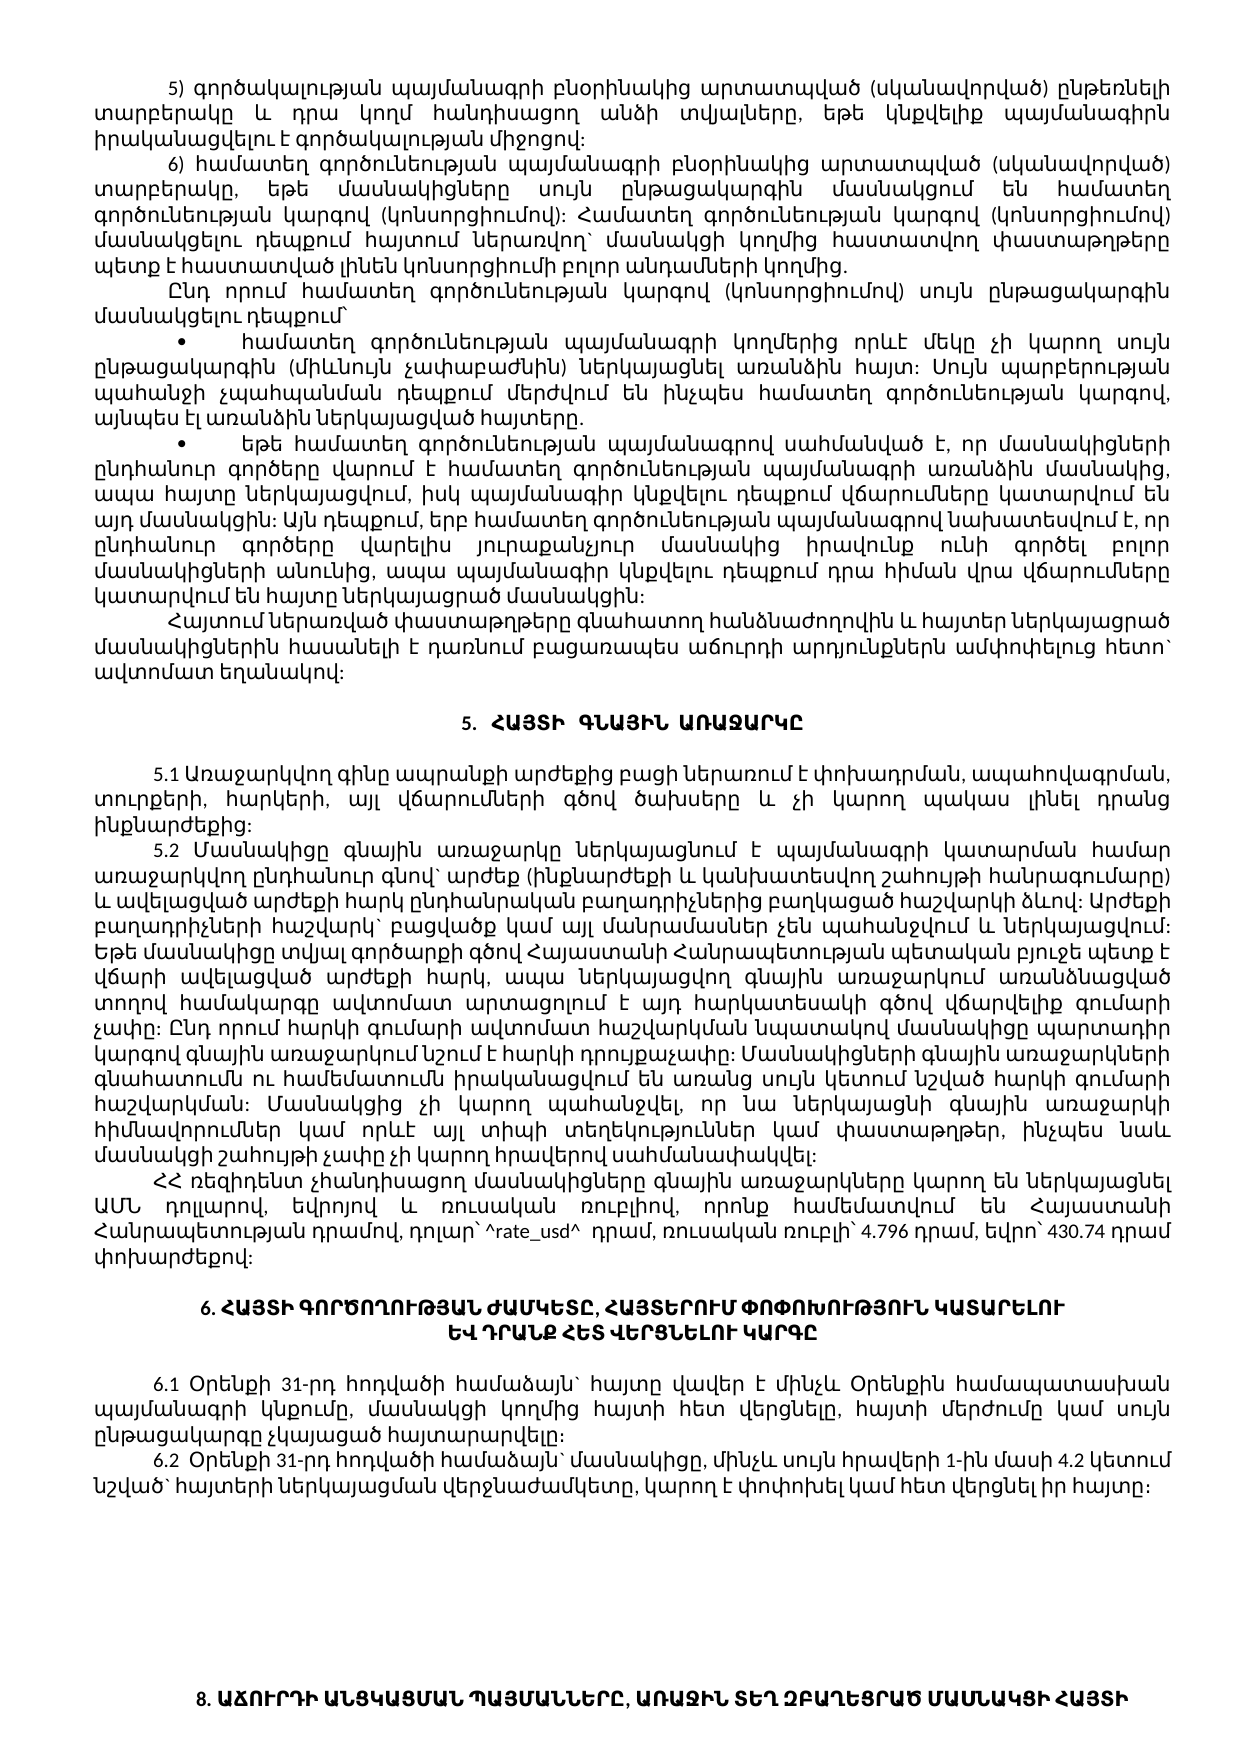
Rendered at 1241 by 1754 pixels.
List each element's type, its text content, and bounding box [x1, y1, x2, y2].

text 5.1 Առաջարկվող գինը ապրանքի արժեքից բացի ներառում է փոխադրման, ապահովագրման, տուրքերի, հարկերի, այլ վճարումների գծով ծախսերը և չի կարող պակաս լինել դրանց ինքնարժեքից: [94, 761, 1171, 837]
text 5.2 Մասնակիցը գնային առաջարկը ներկայացնում է պայմանագրի կատարման համար առաջարկվող ընդհանուր գնով` արժեք (ինքնարժեքի և կանխատեսվող շահույթի հանրագումարը) և ավելացված արժեքի հարկ ընդհանրական բաղադրիչներից բաղկացած հաշվարկի ձևով: Արժեքի բաղադրիչների հաշվարկ` բացվածք կամ այլ մանրամասներ չեն պահանջվում և ներկայացվում: Եթե մասնակիցը տվյալ գործարքի գծով Հայաստանի Հանրապետության պետական բյուջե պետք է վճարի ավելացված արժեքի հարկ, ապա ներկայացվող գնային առաջարկում առանձնացված տողով համակարգը ավտոմատ արտացոլում է այդ հարկատեսակի գծով վճարվելիք գումարի չափը: Ընդ որում հարկի գումարի ավտոմատ հաշվարկման նպատակով մասնակիցը պարտադիր կարգով գնային առաջարկում նշում է հարկի դրույքաչափը: Մասնակիցների գնային առաջարկների գնահատումն ու համեմատումն իրականացվում են առանց սույն կետում նշված հարկի գումարի հաշվարկման: Մասնակցից չի կարող պահանջվել, որ նա ներկայացնի գնային առաջարկի հիմնավորումներ կամ որևէ այլ տիպի տեղեկություններ կամ փաստաթղթեր, ինչպես նաև մասնակցի շահույթի չափը չի կարող հրավերով սահմանափակվել: [94, 837, 1171, 1168]
list եթե համատեղ գործունեության պայմանագրով սահմանված է, որ մասնակիցների ընդհանուր գործերը վարում է համատեղ գործունեության պայմանագրի առանձին մասնակից, ապա հայտը ներկայացվում, իսկ պայմանագիր կնքվելու դեպքում վճարումները կատարվում են այդ մասնակցին: Այն դեպքում, երբ համատեղ գործունեության պայմանագրով նախատեսվում է, որ ընդհանուր գործերը վարելիս յուրաքանչյուր մասնակից իրավունք ունի գործել բոլոր մասնակիցների անունից, ապա պայմանագիր կնքվելու դեպքում դրա հիման վրա վճարումները կատարվում են հայտը ներկայացրած մասնակցին: [94, 431, 1171, 609]
list համատեղ գործունեության պայմանագրի կողմերից որևէ մեկը չի կարող սույն ընթացակարգին (միևնույն չափաբաժնին) ներկայացնել առանձին հայտ: Սույն պարբերության պահանջի չպահպանման դեպքում մերժվում են ինչպես համատեղ գործունեության կարգով, այնպես էլ առանձին ներկայացված հայտերը. [94, 329, 1171, 431]
text 6) համատեղ գործունեության պայմանագրի բնօրինակից արտատպված (սկանավորված) տարբերակը, եթե մասնակիցները սույն ընթացակարգին մասնակցում են համատեղ գործունեության կարգով (կոնսորցիումով): Համատեղ գործունեության կարգով (կոնսորցիումով) մասնակցելու դեպքում հայտում ներառվող` մասնակցի կողմից հաստատվող փաստաթղթերը պետք է հաստատված լինեն կոնսորցիումի բոլոր անդամների կողմից. [94, 151, 1171, 278]
text 8. ԱՃՈՒՐԴԻ ԱՆՑԿԱՑՄԱՆ ՊԱՅՄԱՆՆԵՐԸ, ԱՌԱՋԻՆ ՏԵՂ ԶԲԱՂԵՑՐԱԾ ՄԱՍՆԱԿՑԻ ՀԱՅՏԻ [94, 1686, 1171, 1712]
text Ընդ որում համատեղ գործունեության կարգով (կոնսորցիումով) սույն ընթացակարգին մասնակցելու դեպքում՝ [94, 278, 1171, 329]
text 5) գործակալության պայմանագրի բնօրինակից արտատպված (սկանավորված) ընթեռնելի տարբերակը և դրա կողմ հանդիսացող անձի տվյալները, եթե կնքվելիք պայմանագիրն իրականացվելու է գործակալության միջոցով: [94, 75, 1171, 151]
text ԵՎ ԴՐԱՆՔ ՀԵՏ ՎԵՐՑՆԵԼՈՒ ԿԱՐԳԸ [94, 1320, 1171, 1346]
text Հայտում ներառված փաստաթղթերը գնահատող հանձնաժողովին և հայտեր ներկայացրած մասնակիցներին հասանելի է դառնում բացառապես աճուրդի արդյունքներն ամփոփելուց հետո` ավտոմատ եղանակով: [94, 609, 1171, 685]
text 6. ՀԱՅՏԻ ԳՈՐԾՈՂՈՒԹՅԱՆ ԺԱՄԿԵՏԸ, ՀԱՅՏԵՐՈՒՄ ՓՈՓՈԽՈՒԹՅՈՒՆ ԿԱՏԱՐԵԼՈՒ [94, 1295, 1171, 1320]
text 6.2 Օրենքի 31-րդ հոդվածի համաձայն` մասնակիցը, մինչև սույն հրավերի 1-ին մասի 4.2 կետում նշված` հայտերի ներկայացման վերջնաժամկետը, կարող է փոփոխել կամ հետ վերցնել իր հայտը։ [94, 1447, 1171, 1498]
text ՀՀ ռեզիդենտ չհանդիսացող մասնակիցները գնային առաջարկները կարող են ներկայացնել ԱՄՆ դոլլարով, եվրոյով և ռուսական ռուբլիով, որոնք համեմատվում են Հայաստանի Հանրապետության դրամով, դոլար՝ ^rate_usd^ դրամ, ռուսական ռուբլի՝ 4.796 դրամ, եվրո՝ 430.74 դրամ փոխարժեքով: [94, 1168, 1171, 1269]
text 5. ՀԱՅՏԻ ԳՆԱՅԻՆ ԱՌԱՋԱՐԿԸ [94, 710, 1171, 736]
text 6.1 Օրենքի 31-րդ հոդվածի համաձայն` հայտը վավեր է մինչև Օրենքին համապատասխան պայմանագրի կնքումը, մասնակցի կողմից հայտի հետ վերցնելը, հայտի մերժումը կամ սույն ընթացակարգը չկայացած հայտարարվելը։ [94, 1371, 1171, 1447]
